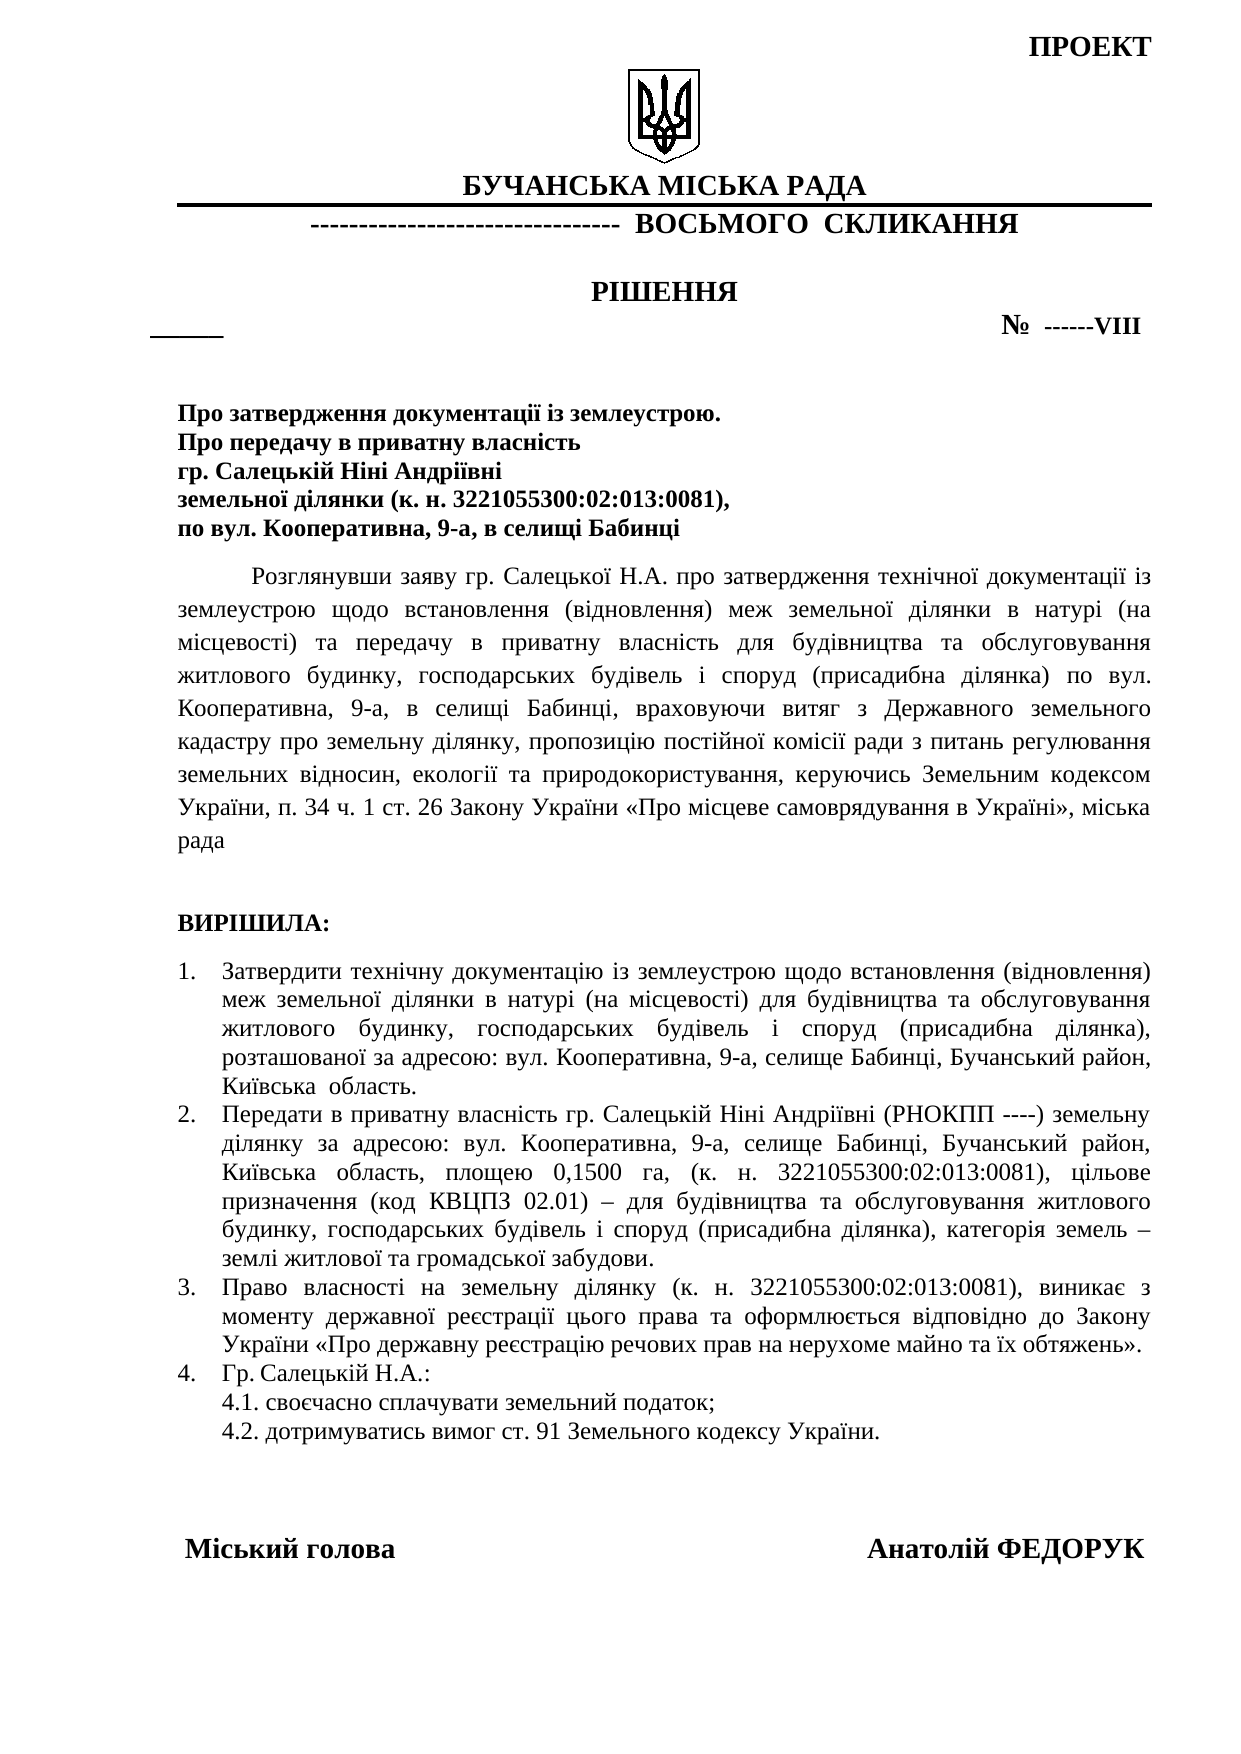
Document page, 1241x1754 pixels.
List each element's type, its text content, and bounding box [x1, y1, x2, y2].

text РІШЕННЯ [177, 274, 1152, 307]
list Передати в приватну власність гр. Салецькій Ніні Андріївні (РНОКПП ----) земельну ділянку за адресою: вул. Кооперативна, 9-а, селище Бабинці, Бучанський район, Київська область, площею 0,1500 га, (к. н. 3221055300:02:013:0081), цільове призначення (код КВЦПЗ 02.01) – для будівництва та обслуговування житлового будинку, господарських будівель і споруд (присадибна ділянка), категорія земель – землі житлової та громадської забудови. [177, 1099, 1152, 1272]
text Розглянувши заяву гр. Салецької Н.А. про затвердження технічної документації із землеустрою щодо встановлення (відновлення) меж земельної ділянки в натурі (на місцевості) та передачу в приватну власність для будівництва та обслуговування житлового будинку, господарських будівель і споруд (присадибна ділянка) по вул. Кооперативна, 9-а, в селищі Бабинці, враховуючи витяг з Державного земельного кадастру про земельну ділянку, пропозицію постійної комісії ради з питань регулювання земельних відносин, екології та природокористування, керуючись Земельним кодексом України, п. 34 ч. 1 ст. 26 Закону України «Про місцеве самоврядування в Україні», міська рада [177, 561, 1152, 854]
text -------------------------------- ВОСЬМОГО СКЛИКАННЯ [177, 207, 1152, 240]
text Про передачу в приватну власність [177, 427, 1152, 456]
text 4.1. своєчасно сплачувати земельний податок; [222, 1387, 1152, 1416]
text 4. Гр. Салецькій Н.А.: [177, 1358, 1152, 1387]
list Затвердити технічну документацію із землеустрою щодо встановлення (відновлення) меж земельної ділянки в натурі (на місцевості) для будівництва та обслуговування житлового будинку, господарських будівель і споруд (присадибна ділянка), розташованої за адресою: вул. Кооперативна, 9-а, селище Бабинці, Бучанський район, Київська область. [177, 956, 1152, 1099]
text Міський голова Анатолій ФЕДОРУК [177, 1531, 1152, 1564]
text земельної ділянки (к. н. 3221055300:02:013:0081), [177, 484, 1152, 513]
text ПРОЕКТ [177, 29, 1152, 63]
text _____ № ------VIІІ [150, 307, 1152, 341]
text Про затвердження документації із землеустрою. [177, 398, 1152, 427]
text гр. Салецькій Ніні Андріївні [177, 456, 1152, 484]
list Право власності на земельну ділянку (к. н. 3221055300:02:013:0081), виникає з моменту державної реєстрації цього права та оформлюється відповідно до Закону України «Про державну реєстрацію речових прав на нерухоме майно та їх обтяжень». [177, 1272, 1152, 1358]
text ВИРІШИЛА: [177, 908, 1152, 937]
text БУЧАНСЬКА МІСЬКА РАДА [177, 168, 1152, 203]
text 4.2. дотримуватись вимог ст. 91 Земельного кодексу України. [222, 1416, 1152, 1444]
text по вул. Кооперативна, 9-а, в селищі Бабинці [177, 513, 1152, 542]
